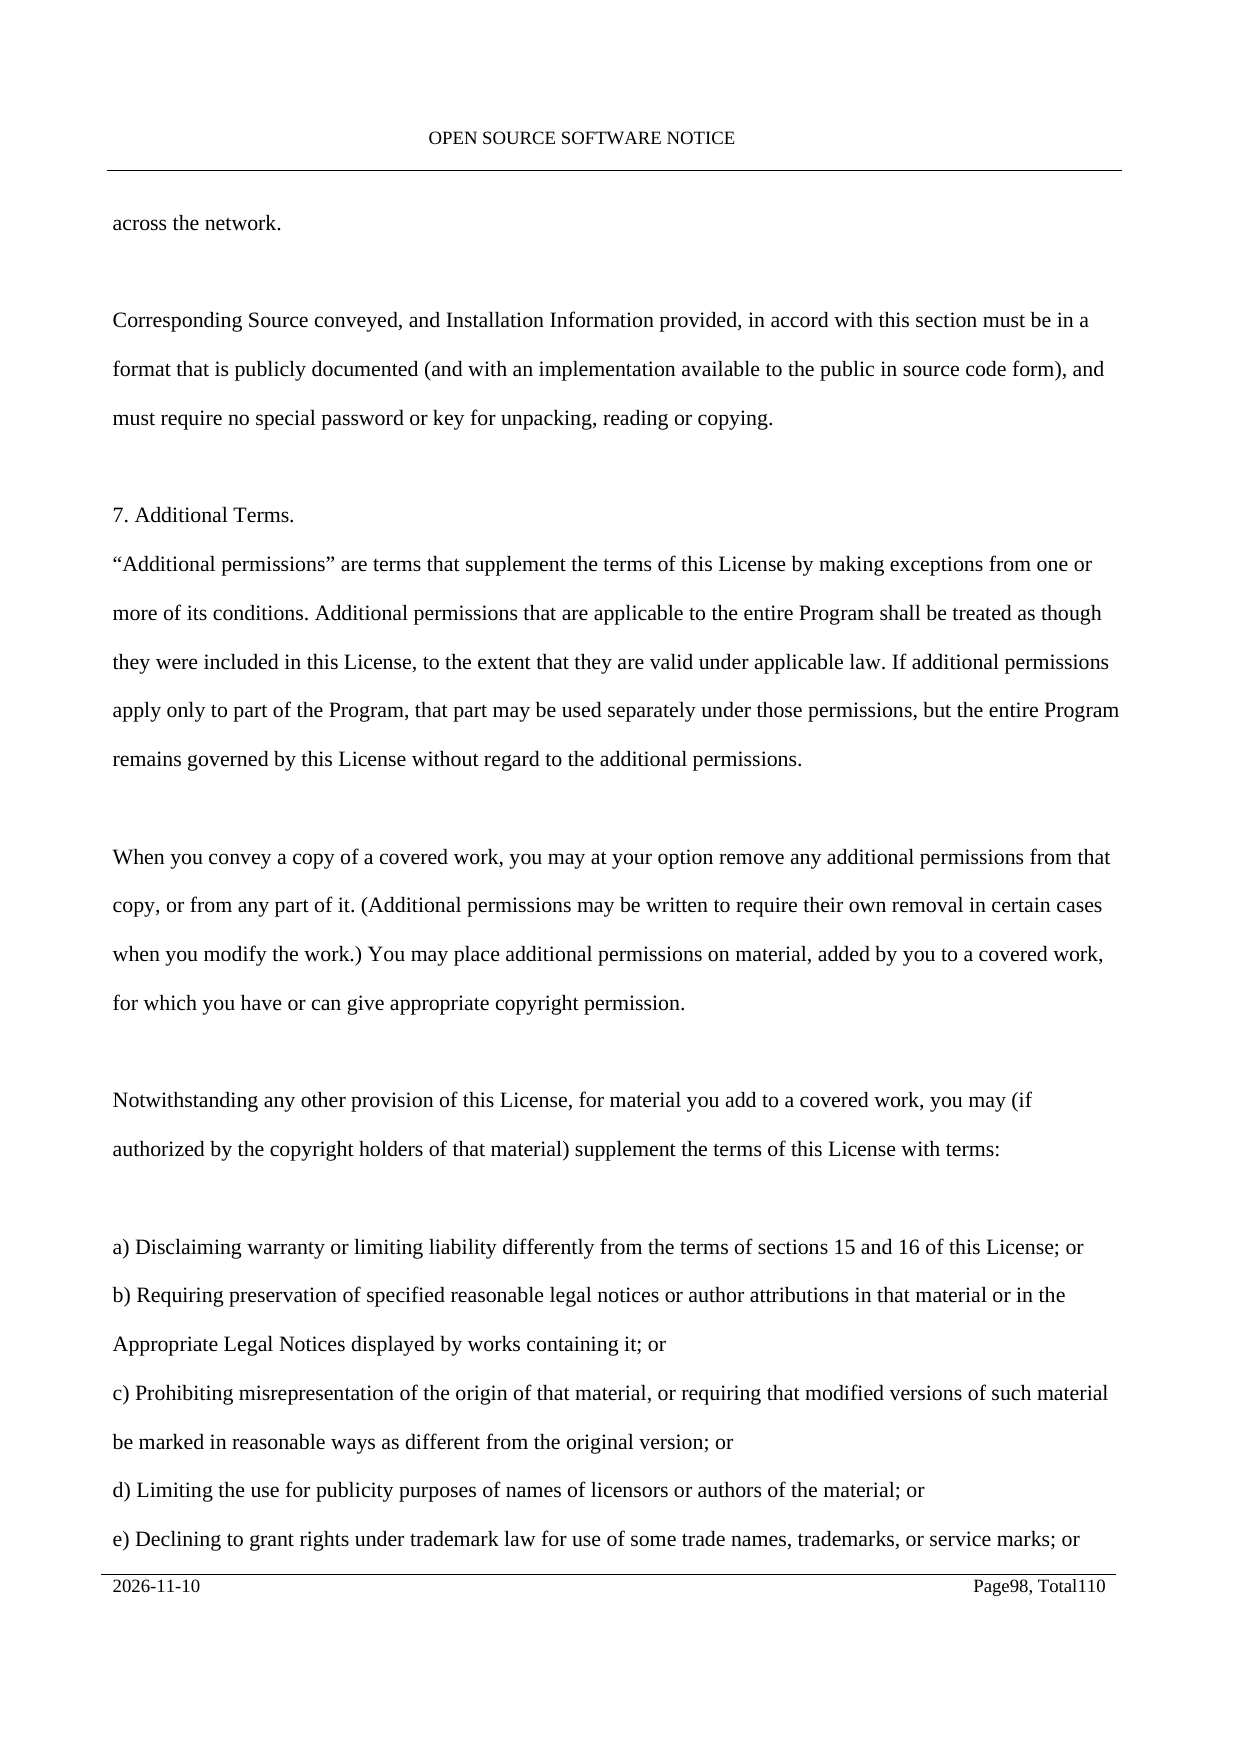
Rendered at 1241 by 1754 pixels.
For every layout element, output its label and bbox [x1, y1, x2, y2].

text [112, 206, 1128, 1555]
